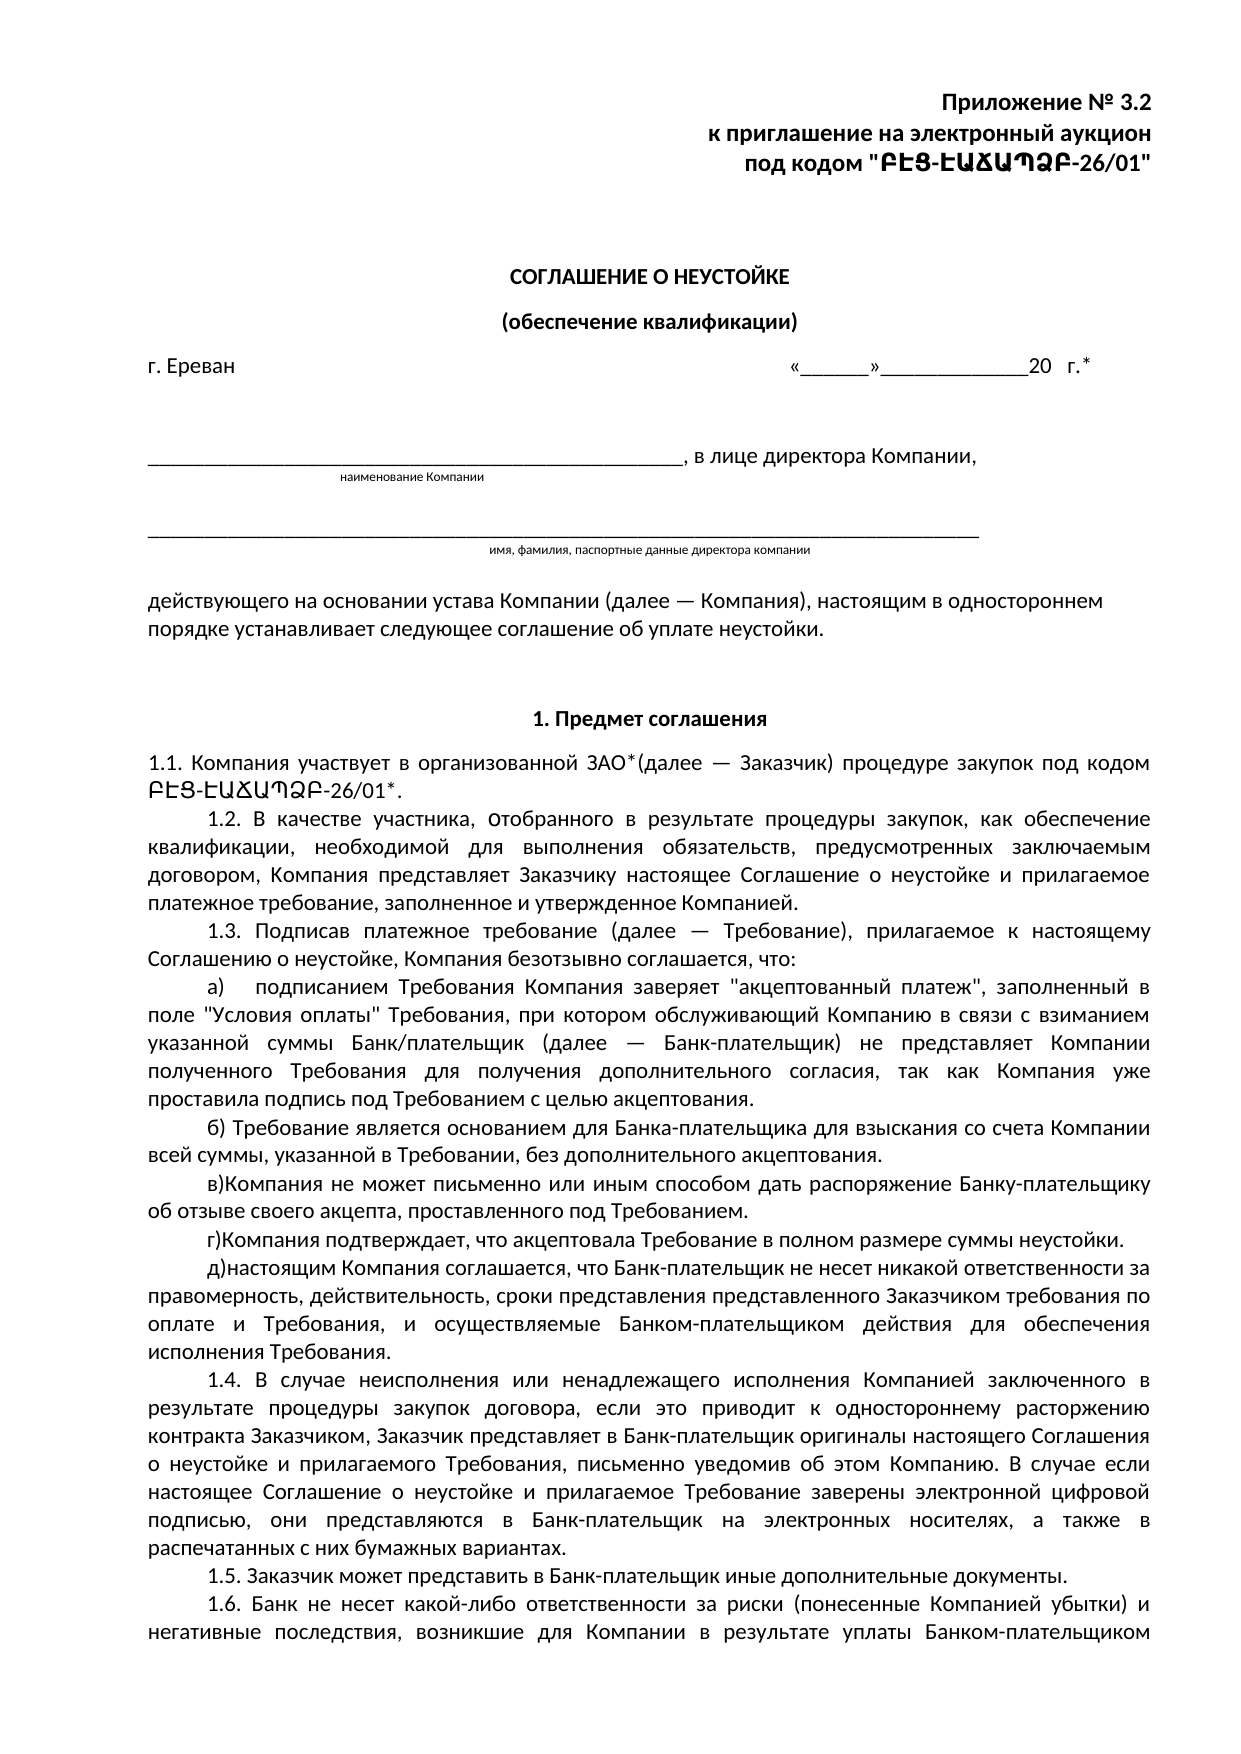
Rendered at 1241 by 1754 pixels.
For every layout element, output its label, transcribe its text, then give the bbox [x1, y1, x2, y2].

text б) Требование является основанием для Банка-плательщика для взыскания со счета Компании всей суммы, указанной в Требовании, без дополнительного акцептования. [148, 1113, 1152, 1169]
text СОГЛАШЕНИЕ О НЕУСТОЙКЕ [148, 262, 1152, 290]
text г)Компания подтверждает, что акцептовала Требование в полном размере суммы неустойки. [148, 1225, 1152, 1253]
text 1.4. В случае неисполнения или ненадлежащего исполнения Компанией заключенного в результате процедуры закупок договора, если это приводит к одностороннему расторжению контракта Заказчиком, Заказчик представляет в Банк-плательщик оригиналы настоящего Соглашения о неустойке и прилагаемого Требования, письменно уведомив об этом Компанию. В случае если настоящее Соглашение о неустойке и прилагаемое Требование заверены электронной цифровой подписью, они представляются в Банк-плательщик на электронных носителях, а также в распечатанных с них бумажных вариантах. [148, 1365, 1152, 1561]
text Приложение № 3.2 [148, 86, 1152, 117]
table_header г. Ереван [136, 351, 635, 396]
text 1.1. Компания участвует в организованной ЗАО*(далее — Заказчик) процедуре закупок под кодом ԲԷՑ-ԷԱՃԱՊՁԲ-26/01*. [148, 748, 1152, 804]
table_header «______»_____________20 г.* [635, 351, 1104, 396]
text (обеспечение квалификации) [148, 307, 1152, 335]
text порядке устанавливает следующее соглашение об уплате неустойки. [148, 614, 1152, 642]
text 1.5. Заказчик может представить в Банк-плательщик иные дополнительные документы. [148, 1561, 1152, 1589]
text 1.3. Подписав платежное требование (далее — Требование), прилагаемое к настоящему Соглашению о неустойке, Компания безотзывно соглашается, что: [148, 916, 1152, 972]
text 1.2. В качестве участника, օтобранного в результате процедуры закупок, как обеспечение квалификации, необходимой для выполнения обязательств, предусмотренных заключаемым договором, Kомпания представляет Заказчику настоящее Соглашение о неустойке и прилагаемое платежное требование, заполненное и утвержденное Компанией. [148, 804, 1152, 916]
text _______________________________________________, в лице директора Компании, [148, 441, 1152, 469]
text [148, 1589, 1152, 1645]
text _________________________________________________________________________ [148, 513, 1152, 542]
text д)настоящим Компания соглашается, что Банк-плательщик не несет никакой ответственности за правомерность, действительность, сроки представления представленного Заказчиком требования по оплате и Требования, и осуществляемые Банком-плательщиком действия для обеспечения исполнения Требования. [148, 1253, 1152, 1365]
text 1. Предмет соглашения [148, 704, 1152, 732]
text а) подписанием Требования Компания заверяет "акцептованный платеж", заполненный в поле "Условия оплаты" Требования, при котором обслуживающий Компанию в связи с взиманием указанной суммы Банк/плательщик (далее — Банк-плательщик) не представляет Компании полученного Требования для получения дополнительного согласия, так как Компания уже проставила подпись под Требованием с целью акцептования. [148, 972, 1152, 1113]
text действующего на основании устава Компании (далее — Компания), настоящим в одностороннем [148, 586, 1152, 614]
text имя, фамилия, паспортные данные директора компании [148, 542, 1152, 569]
text под кодом "ԲԷՑ-ԷԱՃԱՊՁԲ-26/01" [177, 147, 1152, 178]
text к приглашение на электронный аукцион [177, 117, 1152, 147]
text в)Компания не может письменно или иным способом дать распоряжение Банку-плательщику об отзыве своего акцепта, проставленного под Требованием. [148, 1169, 1152, 1225]
text наименование Компании [340, 469, 1152, 497]
